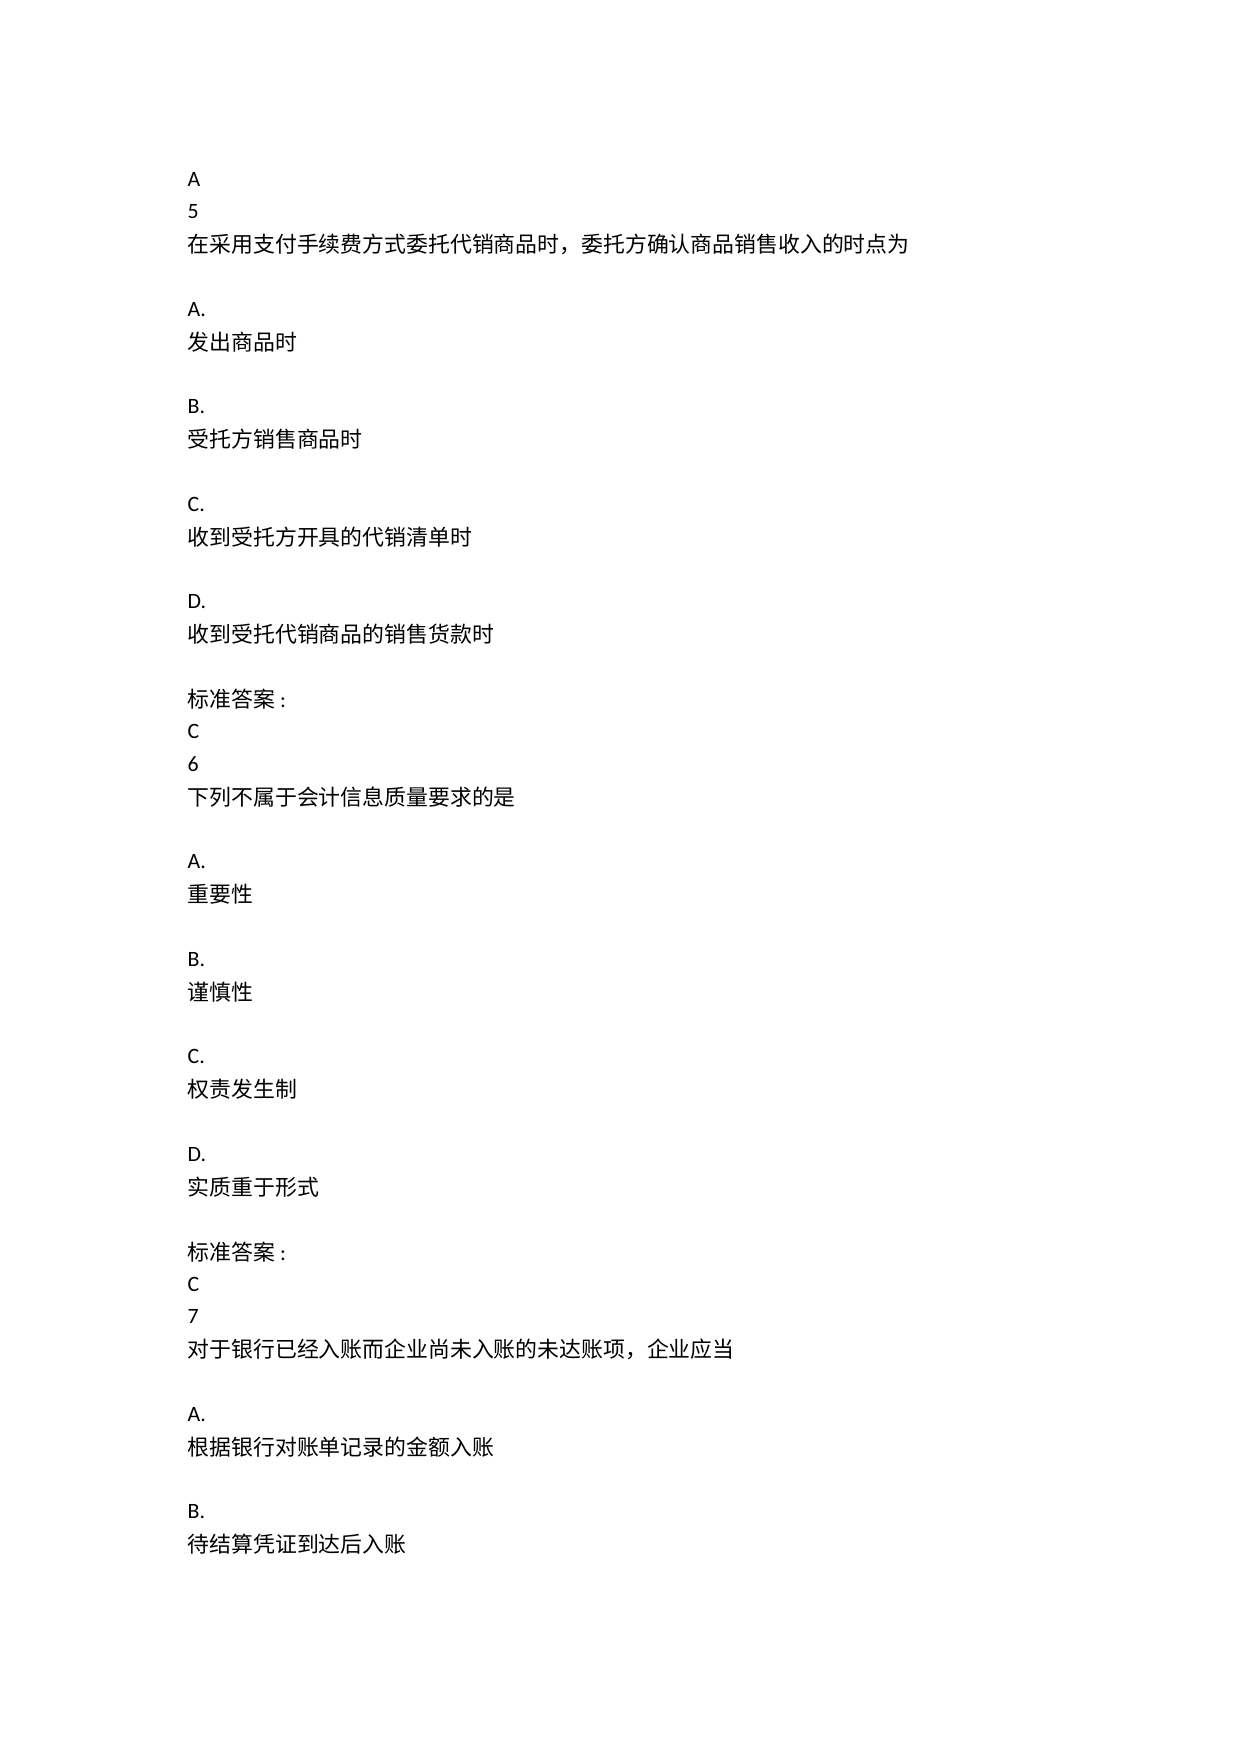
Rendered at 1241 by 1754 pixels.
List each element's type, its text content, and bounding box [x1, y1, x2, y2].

text A. [187, 292, 1053, 324]
text B. [187, 1494, 1053, 1527]
text 实质重于形式 [187, 1169, 1053, 1202]
text B. [187, 942, 1053, 974]
text 对于银行已经入账而企业尚未入账的未达账项，企业应当 [187, 1332, 1053, 1364]
text C. [187, 487, 1053, 519]
text C [187, 1267, 1053, 1299]
text D. [187, 584, 1053, 617]
text 标准答案 : [187, 682, 1053, 714]
text A. [187, 844, 1053, 877]
text A [187, 162, 1053, 194]
text 受托方销售商品时 [187, 422, 1053, 454]
text 下列不属于会计信息质量要求的是 [187, 779, 1053, 812]
text A. [187, 1397, 1053, 1429]
text B. [187, 389, 1053, 422]
text 标准答案 : [187, 1234, 1053, 1267]
text 收到受托方开具的代销清单时 [187, 519, 1053, 552]
text 在采用支付手续费方式委托代销商品时，委托方确认商品销售收入的时点为 [187, 227, 1053, 259]
text 待结算凭证到达后入账 [187, 1527, 1053, 1559]
text C. [187, 1039, 1053, 1072]
text 收到受托代销商品的销售货款时 [187, 617, 1053, 649]
text 重要性 [187, 877, 1053, 909]
text 根据银行对账单记录的金额入账 [187, 1429, 1053, 1462]
text 7 [187, 1299, 1053, 1332]
text 权责发生制 [187, 1072, 1053, 1104]
text D. [187, 1137, 1053, 1169]
text 5 [187, 194, 1053, 227]
text 发出商品时 [187, 324, 1053, 357]
text C [187, 714, 1053, 747]
text 谨慎性 [187, 974, 1053, 1007]
text 6 [187, 747, 1053, 779]
